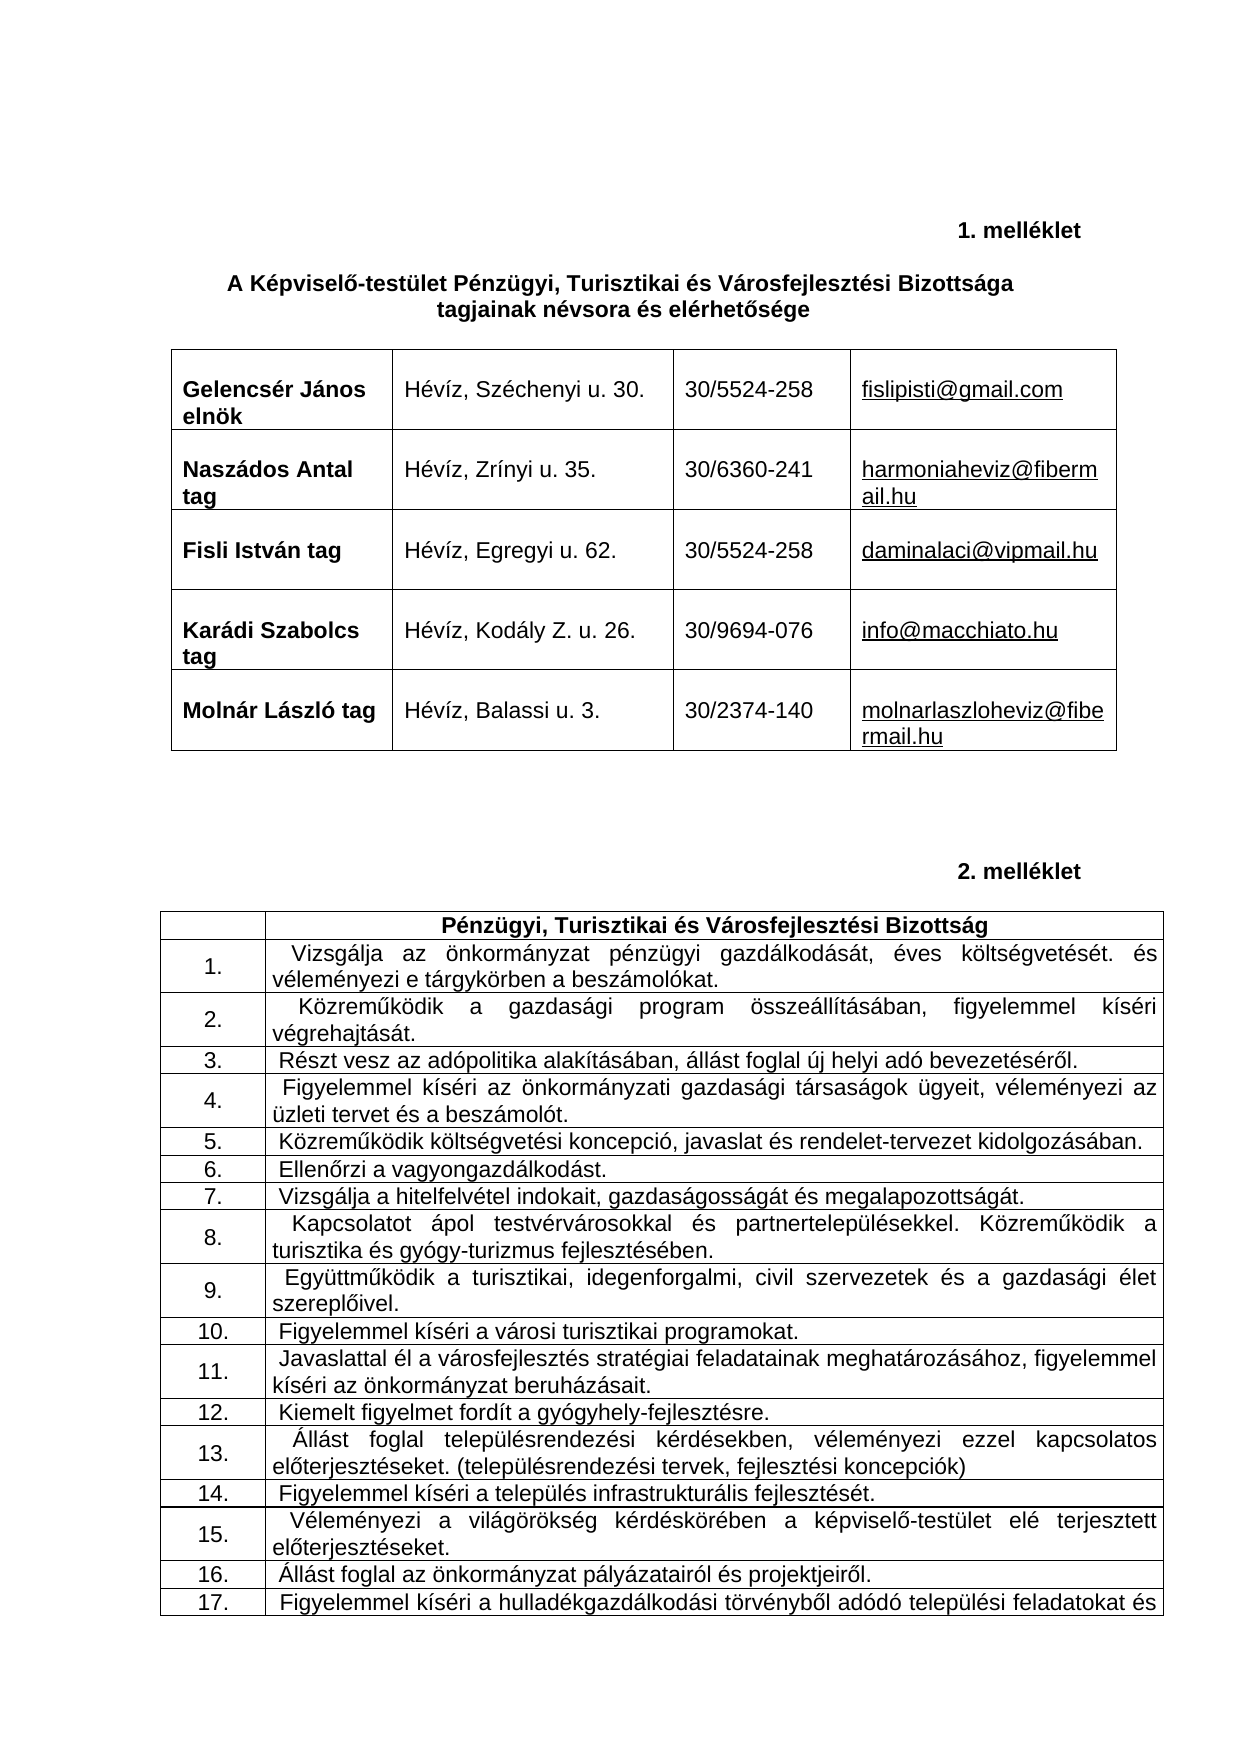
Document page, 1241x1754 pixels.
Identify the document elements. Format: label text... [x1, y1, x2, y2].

table_cell Fisli István tag [172, 510, 392, 589]
table_cell Figyelemmel kíséri a városi turisztikai programokat. [266, 1318, 1163, 1344]
table_cell 6. [161, 1156, 265, 1182]
table_cell Karádi Szabolcs tag [172, 590, 392, 669]
table_cell 15. [161, 1508, 265, 1560]
table_header 30/5524-258 [674, 350, 850, 429]
table_cell Vizsgálja az önkormányzat pénzügyi gazdálkodását, éves költségvetését. és véleményezi e tárgykörben a beszámolókat. [266, 940, 1163, 992]
table_cell 8. [161, 1210, 265, 1263]
table_cell 13. [161, 1426, 265, 1479]
table_cell Ellenőrzi a vagyongazdálkodást. [266, 1156, 1163, 1182]
table_cell Figyelemmel kíséri a település infrastrukturális fejlesztését. [266, 1480, 1163, 1506]
table_header fislipisti@gmail.com [851, 350, 1116, 429]
table_cell 12. [161, 1399, 265, 1425]
table_cell 30/9694-076 [674, 590, 850, 669]
table_cell Kapcsolatot ápol testvérvárosokkal és partnertelepülésekkel. Közreműködik a turisztika és gyógy-turizmus fejlesztésében. [266, 1210, 1163, 1263]
table_cell 4. [161, 1074, 265, 1127]
table_cell Részt vesz az adópolitika alakításában, állást foglal új helyi adó bevezetéséről. [266, 1047, 1163, 1073]
table_cell 7. [161, 1183, 265, 1209]
table_cell daminalaci@vipmail.hu [851, 510, 1116, 589]
table_cell Molnár László tag [172, 670, 392, 749]
table_header [161, 912, 265, 938]
table_cell Vizsgálja a hitelfelvétel indokait, gazdaságosságát és megalapozottságát. [266, 1183, 1163, 1209]
text tagjainak névsora és elérhetősége [159, 296, 1081, 323]
table_cell Együttműködik a turisztikai, idegenforgalmi, civil szervezetek és a gazdasági élet szereplőivel. [266, 1264, 1163, 1317]
table_cell harmoniaheviz@fibermail.hu [851, 430, 1116, 509]
table_cell info@macchiato.hu [851, 590, 1116, 669]
table_cell 5. [161, 1128, 265, 1154]
table_cell 30/2374-140 [674, 670, 850, 749]
table_cell 30/6360-241 [674, 430, 850, 509]
table_cell 11. [161, 1345, 265, 1398]
table_cell 30/5524-258 [674, 510, 850, 589]
table_cell Naszádos Antal tag [172, 430, 392, 509]
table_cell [266, 1589, 1163, 1615]
table_cell 16. [161, 1561, 265, 1588]
table_cell 14. [161, 1480, 265, 1506]
table_cell Kiemelt figyelmet fordít a gyógyhely-fejlesztésre. [266, 1399, 1163, 1425]
table_cell Közreműködik költségvetési koncepció, javaslat és rendelet-tervezet kidolgozásában. [266, 1128, 1163, 1154]
table_cell 10. [161, 1318, 265, 1344]
table_header Gelencsér János elnök [172, 350, 392, 429]
table_cell 9. [161, 1264, 265, 1317]
table_cell Hévíz, Balassi u. 3. [393, 670, 673, 749]
subtitle 1. melléklet [159, 217, 1081, 243]
table_cell Véleményezi a világörökség kérdéskörében a képviselő-testület elé terjesztett előterjesztéseket. [266, 1508, 1163, 1560]
table_cell Figyelemmel kíséri az önkormányzati gazdasági társaságok ügyeit, véleményezi az üzleti tervet és a beszámolót. [266, 1074, 1163, 1127]
table_cell Állást foglal az önkormányzat pályázatairól és projektjeiről. [266, 1561, 1163, 1588]
text 2. melléklet [159, 858, 1081, 885]
table_cell 1. [161, 940, 265, 992]
table_cell Javaslattal él a városfejlesztés stratégiai feladatainak meghatározásához, figyelemmel kíséri az önkormányzat beruházásait. [266, 1345, 1163, 1398]
table_header Pénzügyi, Turisztikai és Városfejlesztési Bizottság [266, 912, 1163, 938]
table_cell Hévíz, Zrínyi u. 35. [393, 430, 673, 509]
table_cell molnarlaszloheviz@fibermail.hu [851, 670, 1116, 749]
text A Képviselő-testület Pénzügyi, Turisztikai és Városfejlesztési Bizottsága [159, 270, 1081, 296]
table_cell 2. [161, 993, 265, 1046]
table_cell 17. [161, 1589, 265, 1615]
table_header Hévíz, Széchenyi u. 30. [393, 350, 673, 429]
table_cell Állást foglal településrendezési kérdésekben, véleményezi ezzel kapcsolatos előterjesztéseket. (településrendezési tervek, fejlesztési koncepciók) [266, 1426, 1163, 1479]
table_cell 3. [161, 1047, 265, 1073]
table_cell Közreműködik a gazdasági program összeállításában, figyelemmel kíséri végrehajtását. [266, 993, 1163, 1046]
table_cell Hévíz, Kodály Z. u. 26. [393, 590, 673, 669]
table_cell Hévíz, Egregyi u. 62. [393, 510, 673, 589]
